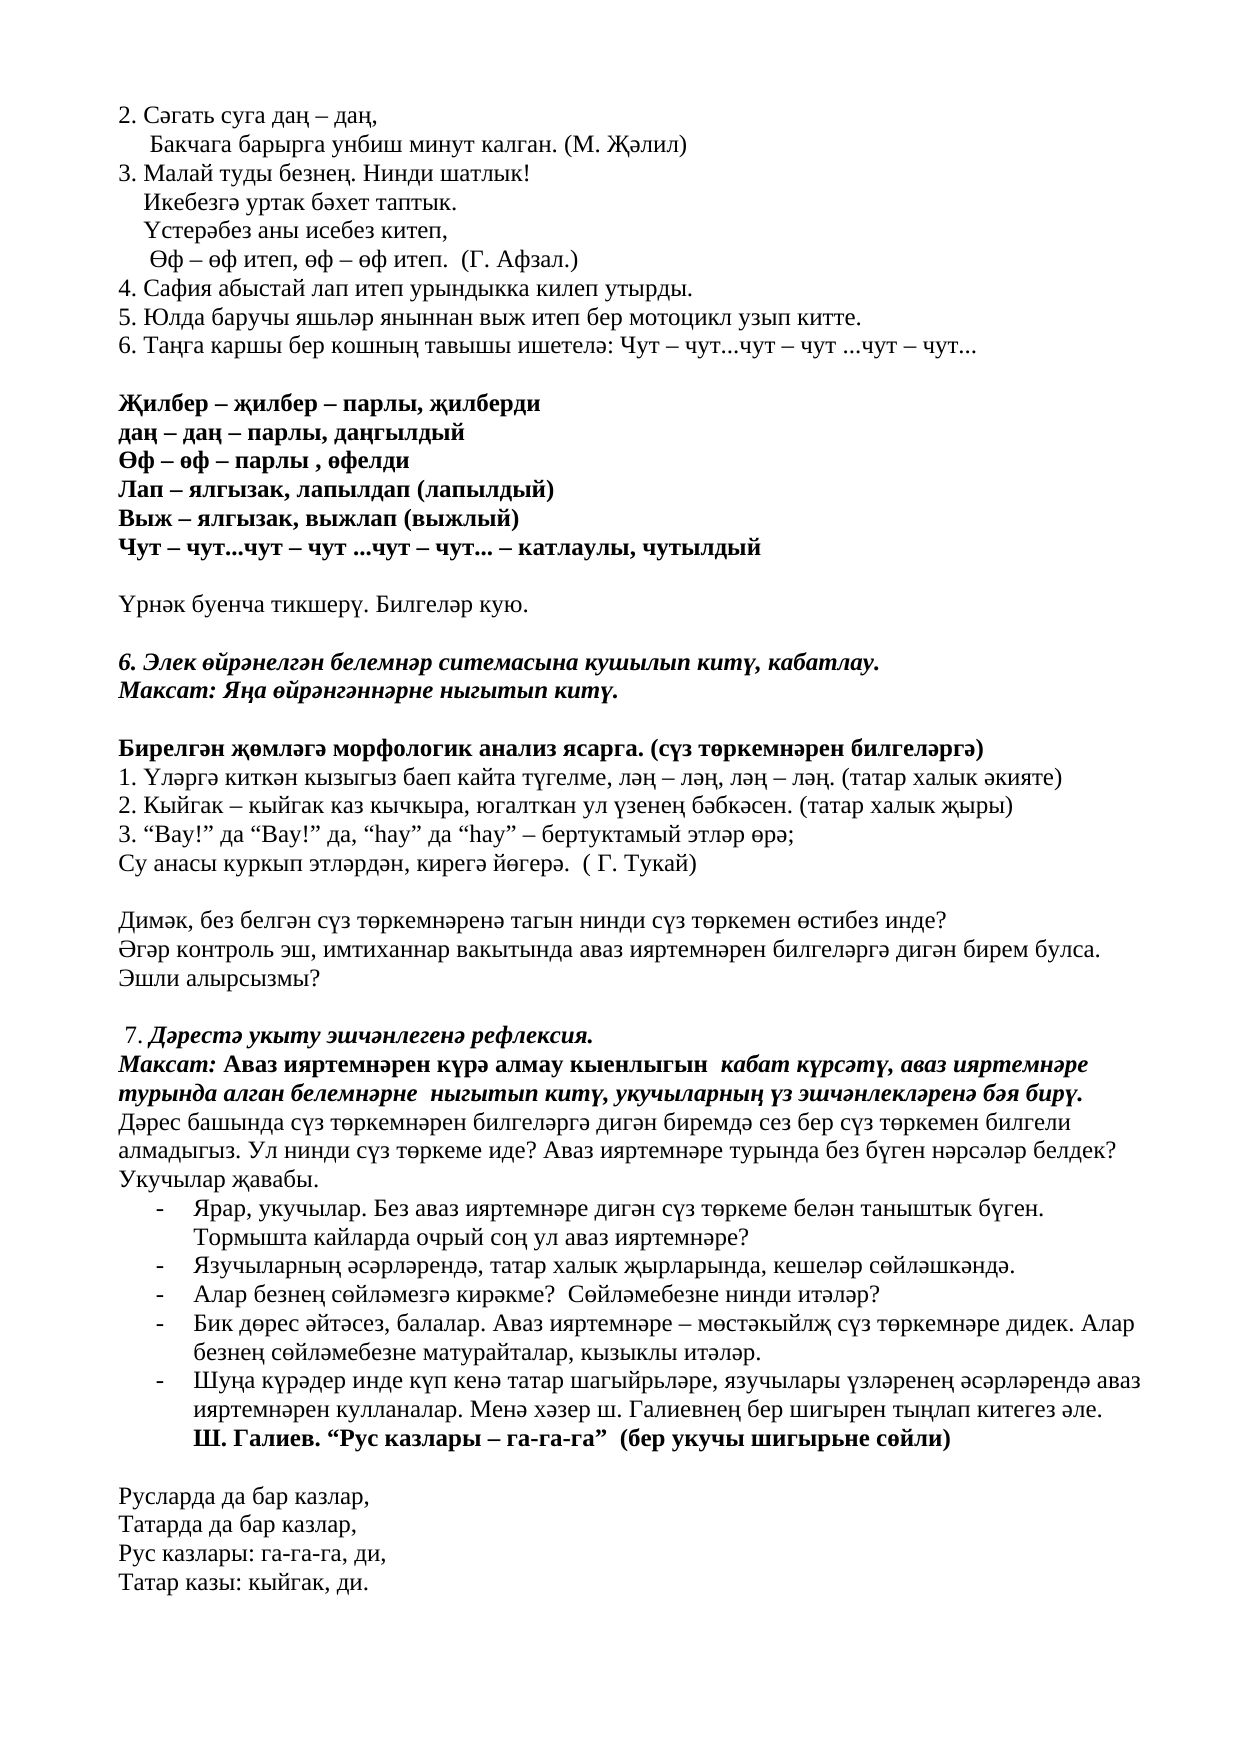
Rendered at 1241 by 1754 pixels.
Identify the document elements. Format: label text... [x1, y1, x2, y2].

text Бирелгән җөмләгә морфологик анализ ясарга. (сүз төркемнәрен билгеләргә) [118, 733, 1152, 762]
text 2. Сәгать суга даң – даң, [118, 100, 1152, 129]
text 7. Дәрестә укыту эшчәнлегенә рефлексия. [118, 1020, 1152, 1049]
text 5. Юлда баручы яшьләр яныннан выж итеп бер мотоцикл узып китте. [118, 302, 1152, 330]
list Бик дөрес әйтәсез, балалар. Аваз ияртемнәре – мөстәкыйлҗ сүз төркемнәре дидек. Алар безнең сөйләмебезне матурайталар, кызыклы итәләр. [156, 1308, 1152, 1365]
text Чут – чут...чут – чут ...чут – чут... – катлаулы, чутылдый [118, 532, 1152, 560]
text 3. “Вау!” да “Вау!” да, “һау” да “һау” – бертуктамый этләр өрә; [118, 819, 1152, 848]
text Димәк, без белгән сүз төркемнәренә тагын нинди сүз төркемен өстибез инде? [118, 905, 1152, 934]
text Максат: Аваз ияртемнәрен күрә алмау кыенлыгын кабат күрсәтү, аваз ияртемнәре турында алган белемнәрне ныгытып китү, укучыларның үз эшчәнлекләренә бәя бирү. [118, 1049, 1152, 1107]
text Максат: Яңа өйрәнгәннәрне ныгытып китү. [118, 675, 1152, 704]
text 1. Үләргә киткән кызыгыз баеп кайта түгелме, ләң – ләң, ләң – ләң. (татар халык әкияте) [118, 762, 1152, 790]
text Өф – өф – парлы , өфелди [118, 445, 1152, 474]
text 6. Элек өйрәнелгән белемнәр ситемасына кушылып китү, кабатлау. [118, 647, 1152, 675]
text Русларда да бар казлар, [118, 1481, 1152, 1509]
text Үрнәк буенча тикшерү. Билгеләр кую. [118, 589, 1152, 618]
list Алар безнең сөйләмезгә кирәкме? Сөйләмебезне нинди итәләр? [156, 1279, 1152, 1308]
text Выж – ялгызак, выжлап (выжлый) [118, 503, 1152, 532]
text Бакчага барырга унбиш минут калган. (М. Җәлил) [118, 129, 1152, 158]
text 4. Сафия абыстай лап итеп урындыкка килеп утырды. [118, 273, 1152, 302]
list Шуңа күрәдер инде күп кенә татар шагыйрьләре, язучылары үзләренең әсәрләрендә аваз ияртемнәрен кулланалар. Менә хәзер ш. Галиевнең бер шигырен тыңлап китегез әле. [156, 1365, 1152, 1423]
text Лап – ялгызак, лапылдап (лапылдый) [118, 474, 1152, 503]
list Ярар, укучылар. Без аваз ияртемнәре дигән сүз төркеме белән таныштык бүген. Тормышта кайларда очрый соң ул аваз ияртемнәре? [156, 1193, 1152, 1250]
list Язучыларның әсәрләрендә, татар халык җырларында, кешеләр сөйләшкәндә. [156, 1250, 1152, 1279]
text Җилбер – җилбер – парлы, җилберди [118, 388, 1152, 417]
text Татарда да бар казлар, [118, 1509, 1152, 1538]
text Икебезгә уртак бәхет таптык. [118, 187, 1152, 215]
text Укучылар җавабы. [118, 1164, 1152, 1193]
text Татар казы: кыйгак, ди. [118, 1567, 1152, 1596]
text Өф – өф итеп, өф – өф итеп. (Г. Афзал.) [118, 244, 1152, 273]
text Дәрес башында сүз төркемнәрен билгеләргә дигән биремдә сез бер сүз төркемен билгели алмадыгыз. Ул нинди сүз төркеме иде? Аваз ияртемнәре турында без бүген нәрсәләр белдек? [118, 1107, 1152, 1164]
text 2. Кыйгак – кыйгак каз кычкыра, югалткан ул үзенең бәбкәсен. (татар халык җыры) [118, 790, 1152, 819]
text Рус казлары: га-га-га, ди, [118, 1538, 1152, 1567]
list Ш. Галиев. “Рус казлары – га-га-га” (бер укучы шигырьне сөйли) [193, 1423, 1152, 1452]
text Үстерәбез аны исебез китеп, [118, 215, 1152, 244]
text Су анасы куркып этләрдән, кирегә йөгерә. ( Г. Тукай) [118, 848, 1152, 877]
text Әгәр контроль эш, имтиханнар вакытында аваз ияртемнәрен билгеләргә дигән бирем булса. Эшли алырсызмы? [118, 934, 1152, 992]
text 6. Таңга каршы бер кошның тавышы ишетелә: Чут – чут...чут – чут ...чут – чут... [118, 330, 1152, 359]
text даң – даң – парлы, даңгылдый [118, 417, 1152, 445]
text 3. Малай туды безнең. Нинди шатлык! [118, 158, 1152, 187]
